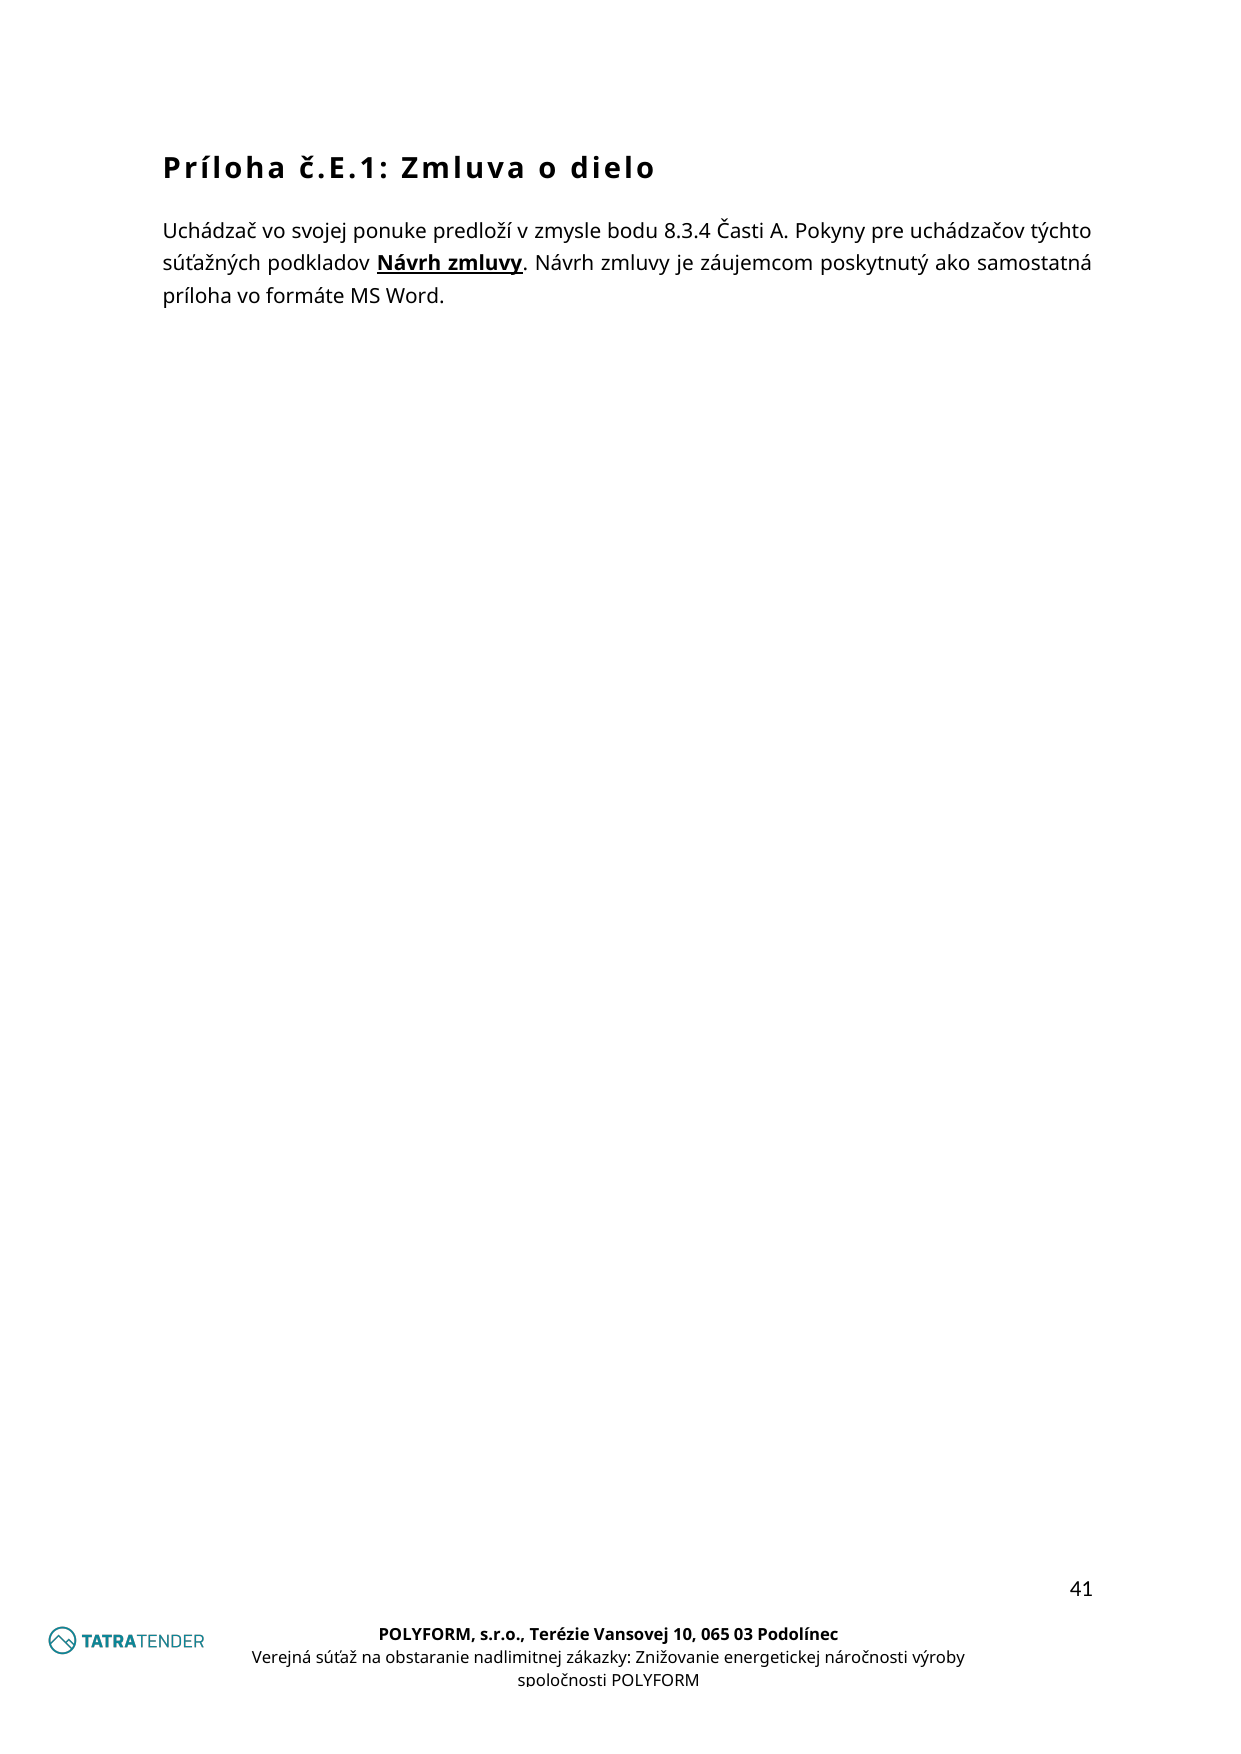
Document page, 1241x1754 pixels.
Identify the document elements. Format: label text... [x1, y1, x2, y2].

text Príloha č.E.1: Zmluva o dielo [162, 148, 1093, 187]
picture [41, 1613, 217, 1666]
text Uchádzač vo svojej ponuke predloží v zmysle bodu 8.3.4 Časti A. Pokyny pre uchádzačov týchto súťažných podkladov Návrh zmluvy. Návrh zmluvy je záujemcom poskytnutý ako samostatná príloha vo formáte MS Word. [162, 216, 1093, 309]
